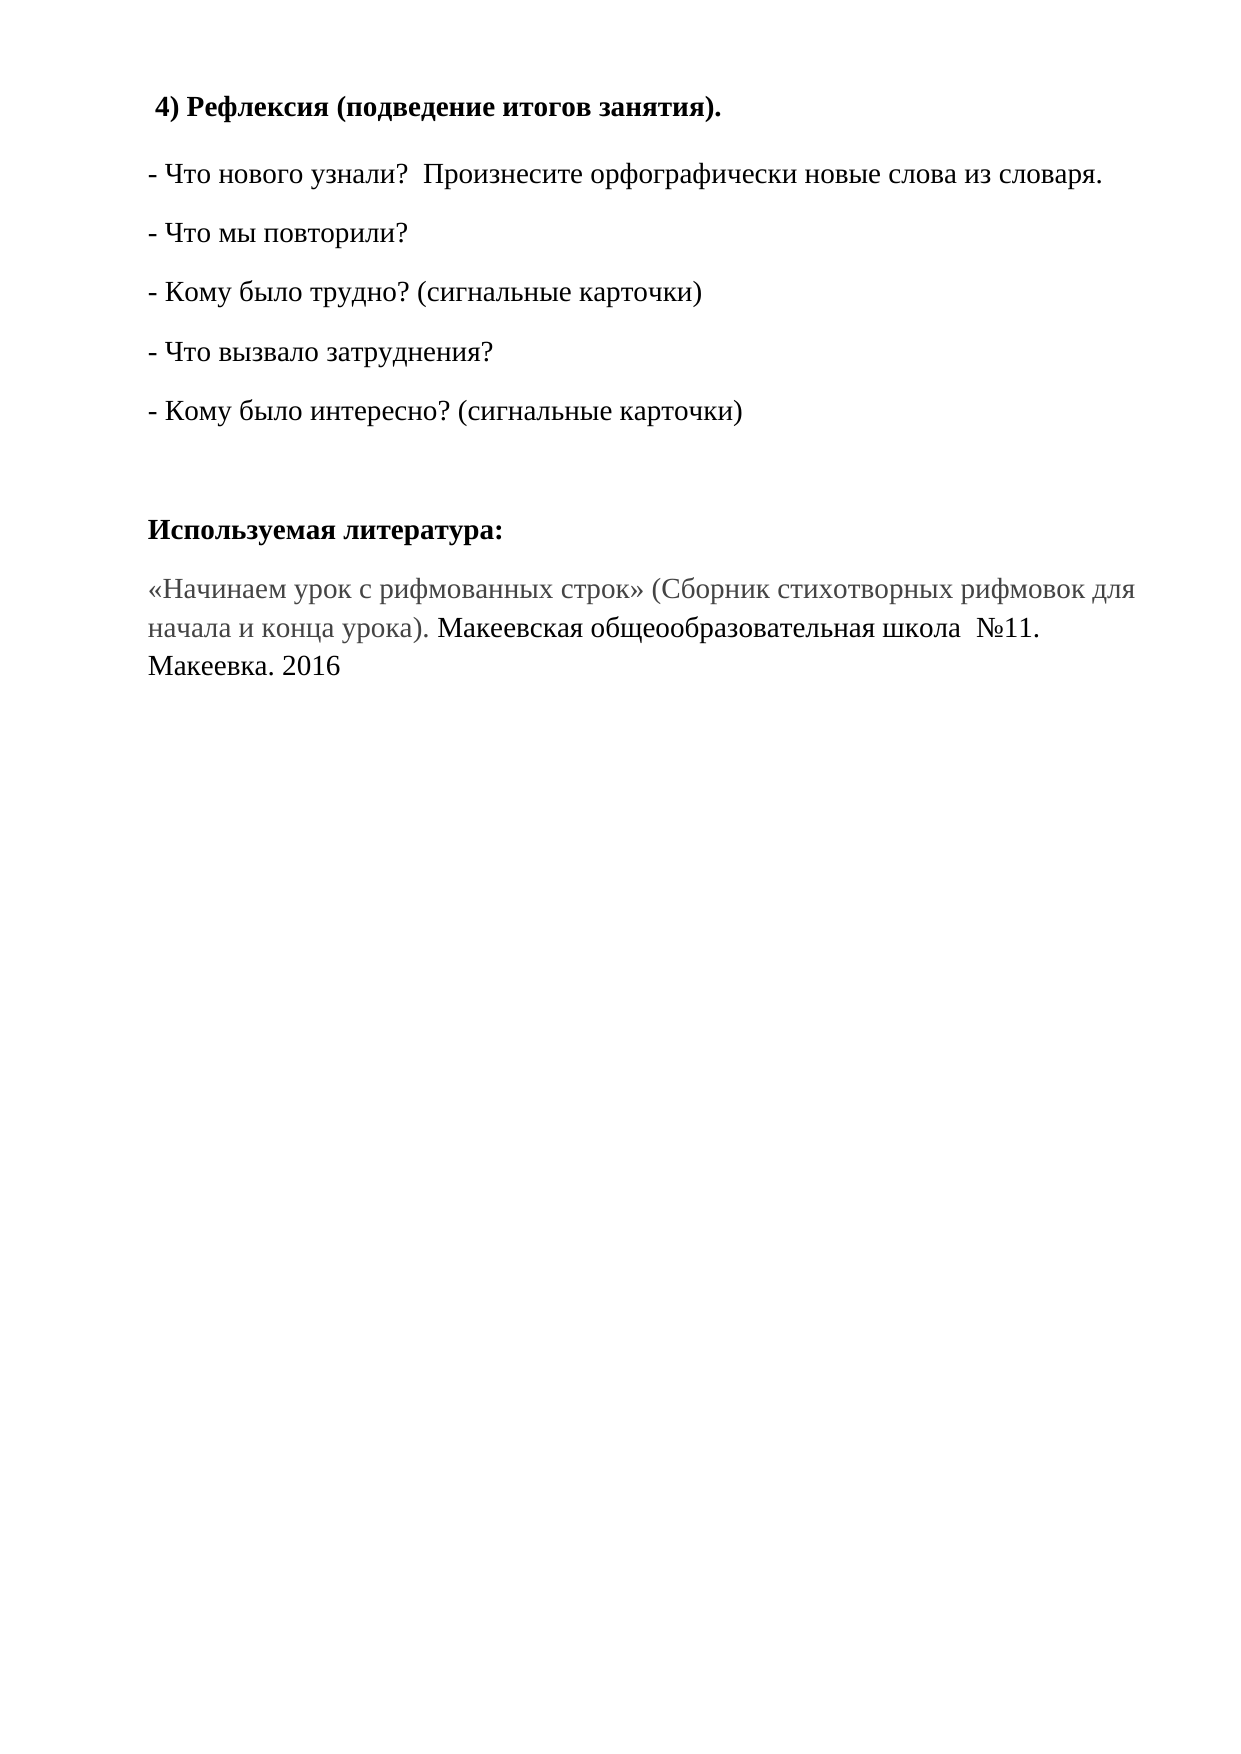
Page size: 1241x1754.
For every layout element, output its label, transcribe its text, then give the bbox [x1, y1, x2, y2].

text - Что вызвало затруднения? [148, 334, 1152, 367]
text - Что мы повторили? [148, 215, 1152, 249]
text 4) Рефлексия (подведение итогов занятия). [148, 89, 1152, 122]
text «Начинаем урок с рифмованных строк» (Сборник стихотворных рифмовок для начала и конца урока). Макеевская общеообразовательная школа №11. Макеевка. 2016 [148, 571, 1152, 682]
text Используемая литература: [148, 512, 1152, 546]
text - Кому было трудно? (сигнальные карточки) [148, 274, 1152, 308]
text - Кому было интересно? (сигнальные карточки) [148, 393, 1152, 427]
text - Что нового узнали? Произнесите орфографически новые слова из словаря. [148, 156, 1152, 189]
